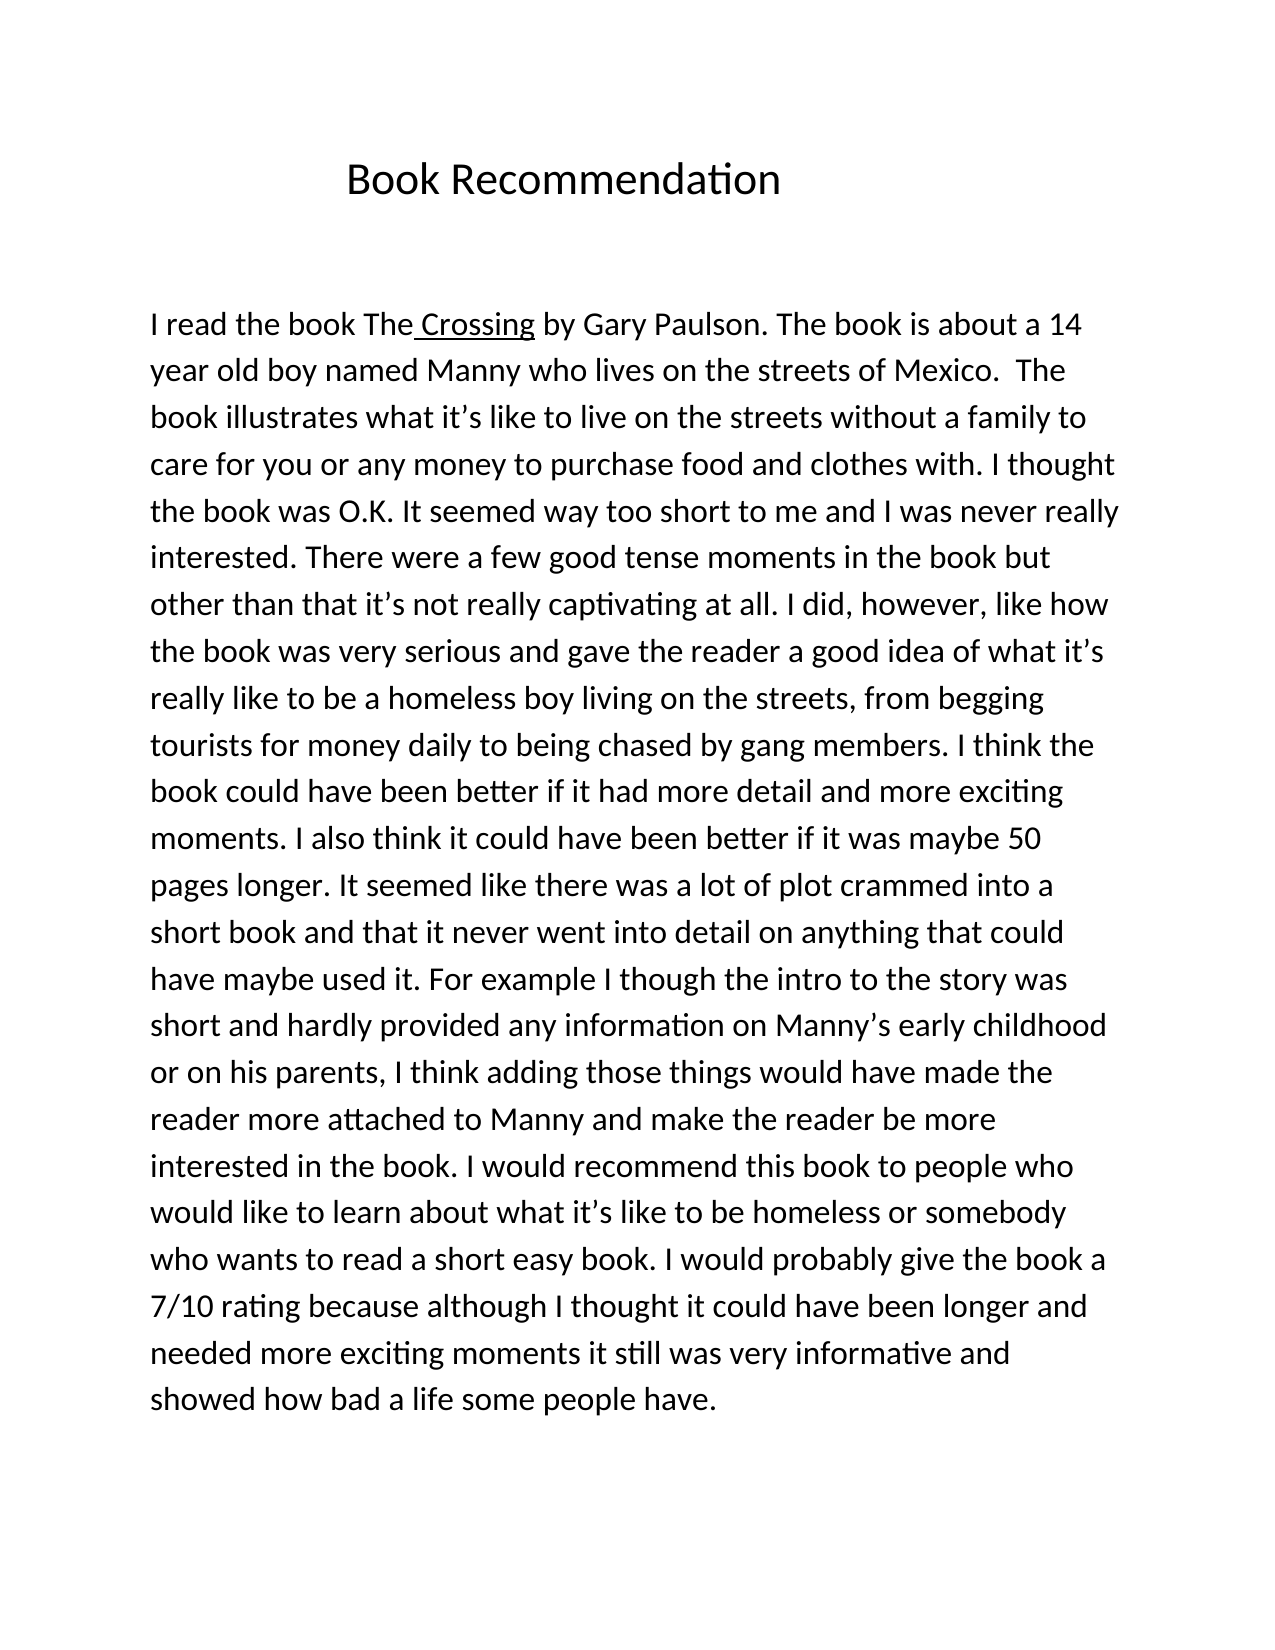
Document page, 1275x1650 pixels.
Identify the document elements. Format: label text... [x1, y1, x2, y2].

text Book Recommendation [150, 150, 1125, 206]
text I read the book The Crossing by Gary Paulson. The book is about a 14 year old boy named Manny who lives on the streets of Mexico. The book illustrates what it’s like to live on the streets without a family to care for you or any money to purchase food and clothes with. I thought the book was O.K. It seemed way too short to me and I was never really interested. There were a few good tense moments in the book but other than that it’s not really captivating at all. I did, however, like how the book was very serious and gave the reader a good idea of what it’s really like to be a homeless boy living on the streets, from begging tourists for money daily to being chased by gang members. I think the book could have been better if it had more detail and more exciting moments. I also think it could have been better if it was maybe 50 pages longer. It seemed like there was a lot of plot crammed into a short book and that it never went into detail on anything that could have maybe used it. For example I though the intro to the story was short and hardly provided any information on Manny’s early childhood or on his parents, I think adding those things would have made the reader more attached to Manny and make the reader be more interested in the book. I would recommend this book to people who would like to learn about what it’s like to be homeless or somebody who wants to read a short easy book. I would probably give the book a 7/10 rating because although I thought it could have been longer and needed more exciting moments it still was very informative and showed how bad a life some people have. [150, 303, 1125, 1419]
